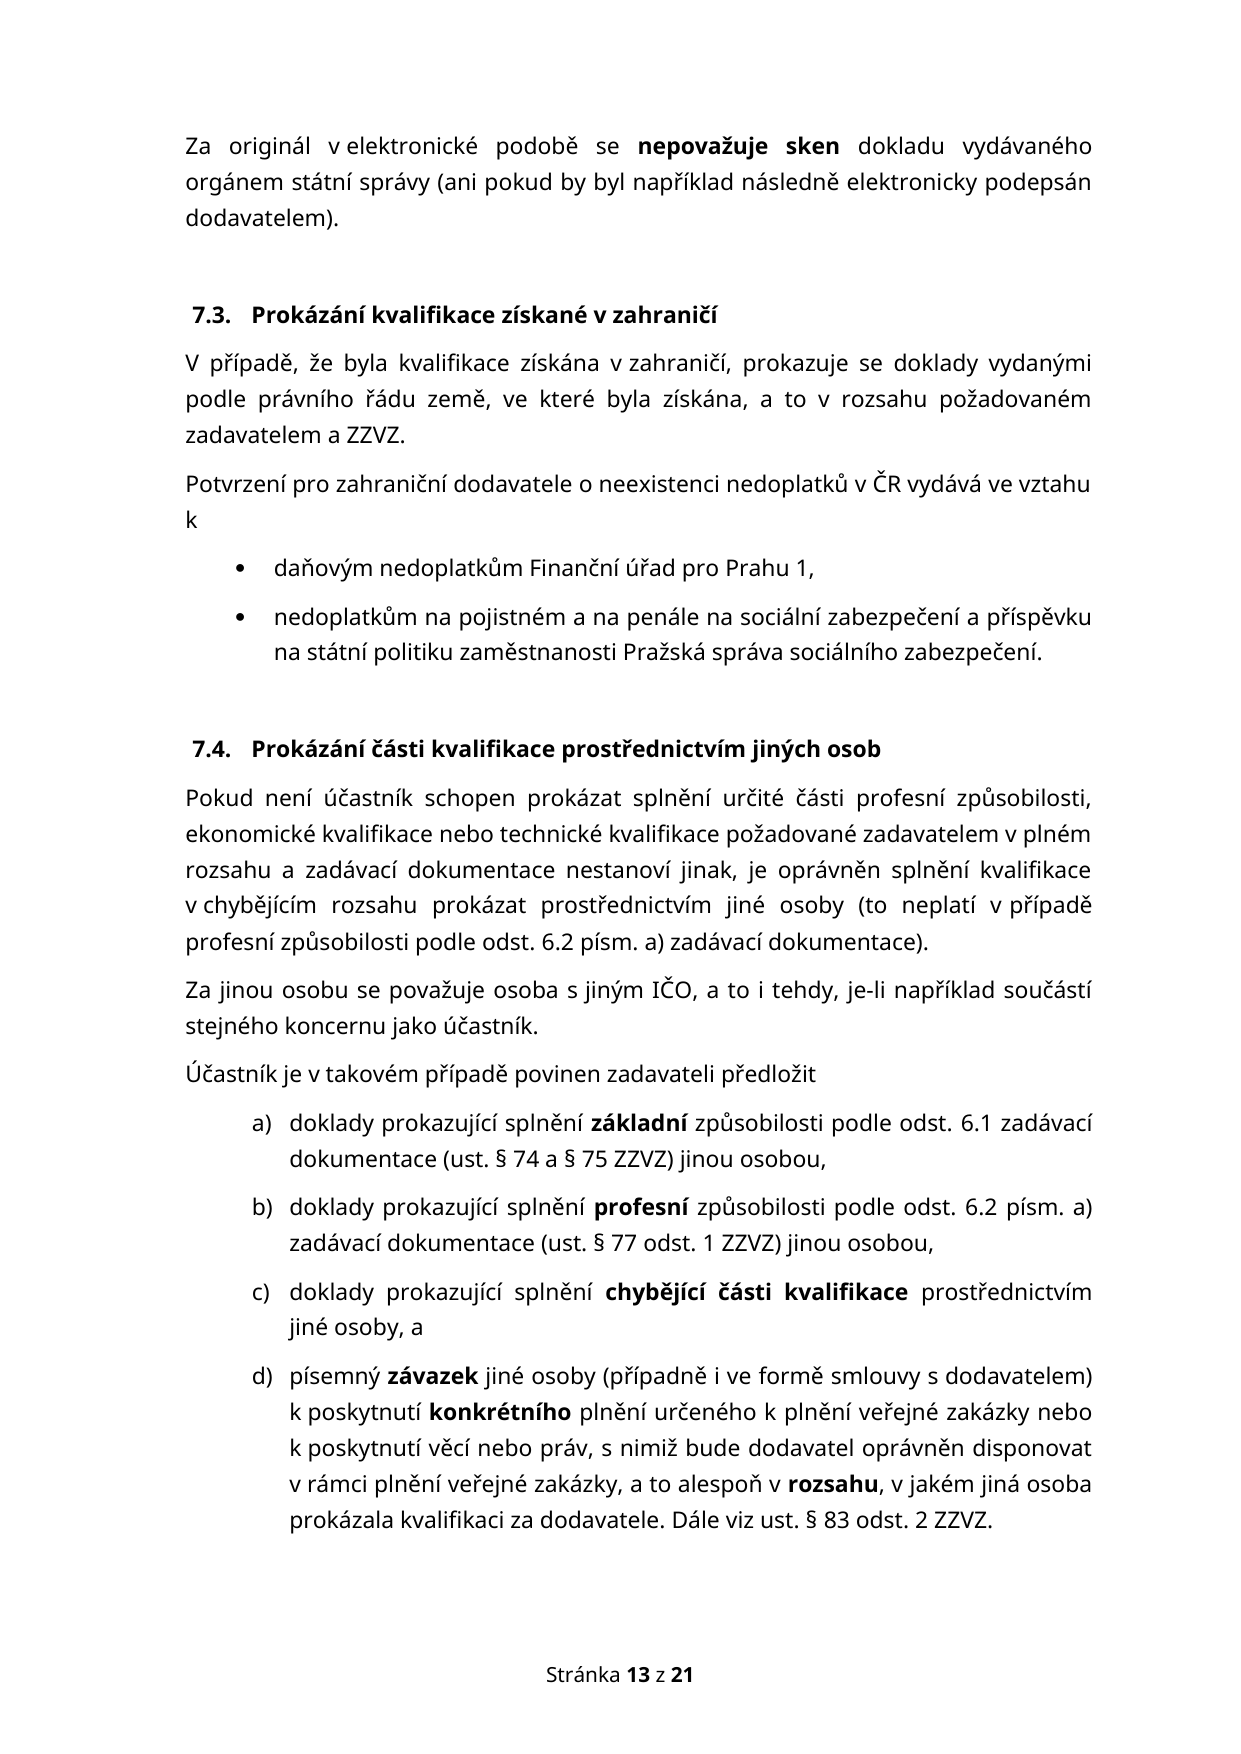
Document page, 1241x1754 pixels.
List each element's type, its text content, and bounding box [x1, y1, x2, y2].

subtitle V případě, že byla kvalifikace získána v zahraničí, prokazuje se doklady vydanými podle právního řádu země, ve které byla získána, a to v rozsahu požadovaném zadavatelem a ZZVZ. [185, 347, 1092, 450]
subtitle Prokázání kvalifikace získané v zahraničí [192, 299, 1092, 330]
list doklady prokazující splnění chybějící části kvalifikace prostřednictvím jiné osoby, a [252, 1275, 1092, 1343]
subtitle Pokud není účastník schopen prokázat splnění určité části profesní způsobilosti, ekonomické kvalifikace nebo technické kvalifikace požadované zadavatelem v plném rozsahu a zadávací dokumentace nestanoví jinak, je oprávněn splnění kvalifikace v chybějícím rozsahu prokázat prostřednictvím jiné osoby (to neplatí v případě profesní způsobilosti podle odst. 6.2 písm. a) zadávací dokumentace). [185, 782, 1092, 957]
subtitle Prokázání části kvalifikace prostřednictvím jiných osob [192, 733, 1092, 764]
subtitle Za originál v elektronické podobě se nepovažuje sken dokladu vydávaného orgánem státní správy (ani pokud by byl například následně elektronicky podepsán dodavatelem). [185, 130, 1092, 233]
list doklady prokazující splnění profesní způsobilosti podle odst. 6.2 písm. a) zadávací dokumentace (ust. § 77 odst. 1 ZZVZ) jinou osobou, [252, 1191, 1092, 1258]
subtitle Potvrzení pro zahraniční dodavatele o neexistenci nedoplatků v ČR vydává ve vztahu k [185, 468, 1092, 535]
list nedoplatkům na pojistném a na penále na sociální zabezpečení a příspěvku na státní politiku zaměstnanosti Pražská správa sociálního zabezpečení. [236, 600, 1092, 668]
list písemný závazek jiné osoby (případně i ve formě smlouvy s dodavatelem) k poskytnutí konkrétního plnění určeného k plnění veřejné zakázky nebo k poskytnutí věcí nebo práv, s nimiž bude dodavatel oprávněn disponovat v rámci plnění veřejné zakázky, a to alespoň v rozsahu, v jakém jiná osoba prokázala kvalifikaci za dodavatele. Dále viz ust. § 83 odst. 2 ZZVZ. [252, 1360, 1092, 1535]
list daňovým nedoplatkům Finanční úřad pro Prahu 1, [236, 552, 1092, 583]
subtitle Za jinou osobu se považuje osoba s jiným IČO, a to i tehdy, je-li například součástí stejného koncernu jako účastník. [185, 974, 1092, 1041]
subtitle Účastník je v takovém případě povinen zadavateli předložit [185, 1058, 1092, 1089]
list doklady prokazující splnění základní způsobilosti podle odst. 6.1 zadávací dokumentace (ust. § 74 a § 75 ZZVZ) jinou osobou, [252, 1107, 1092, 1174]
